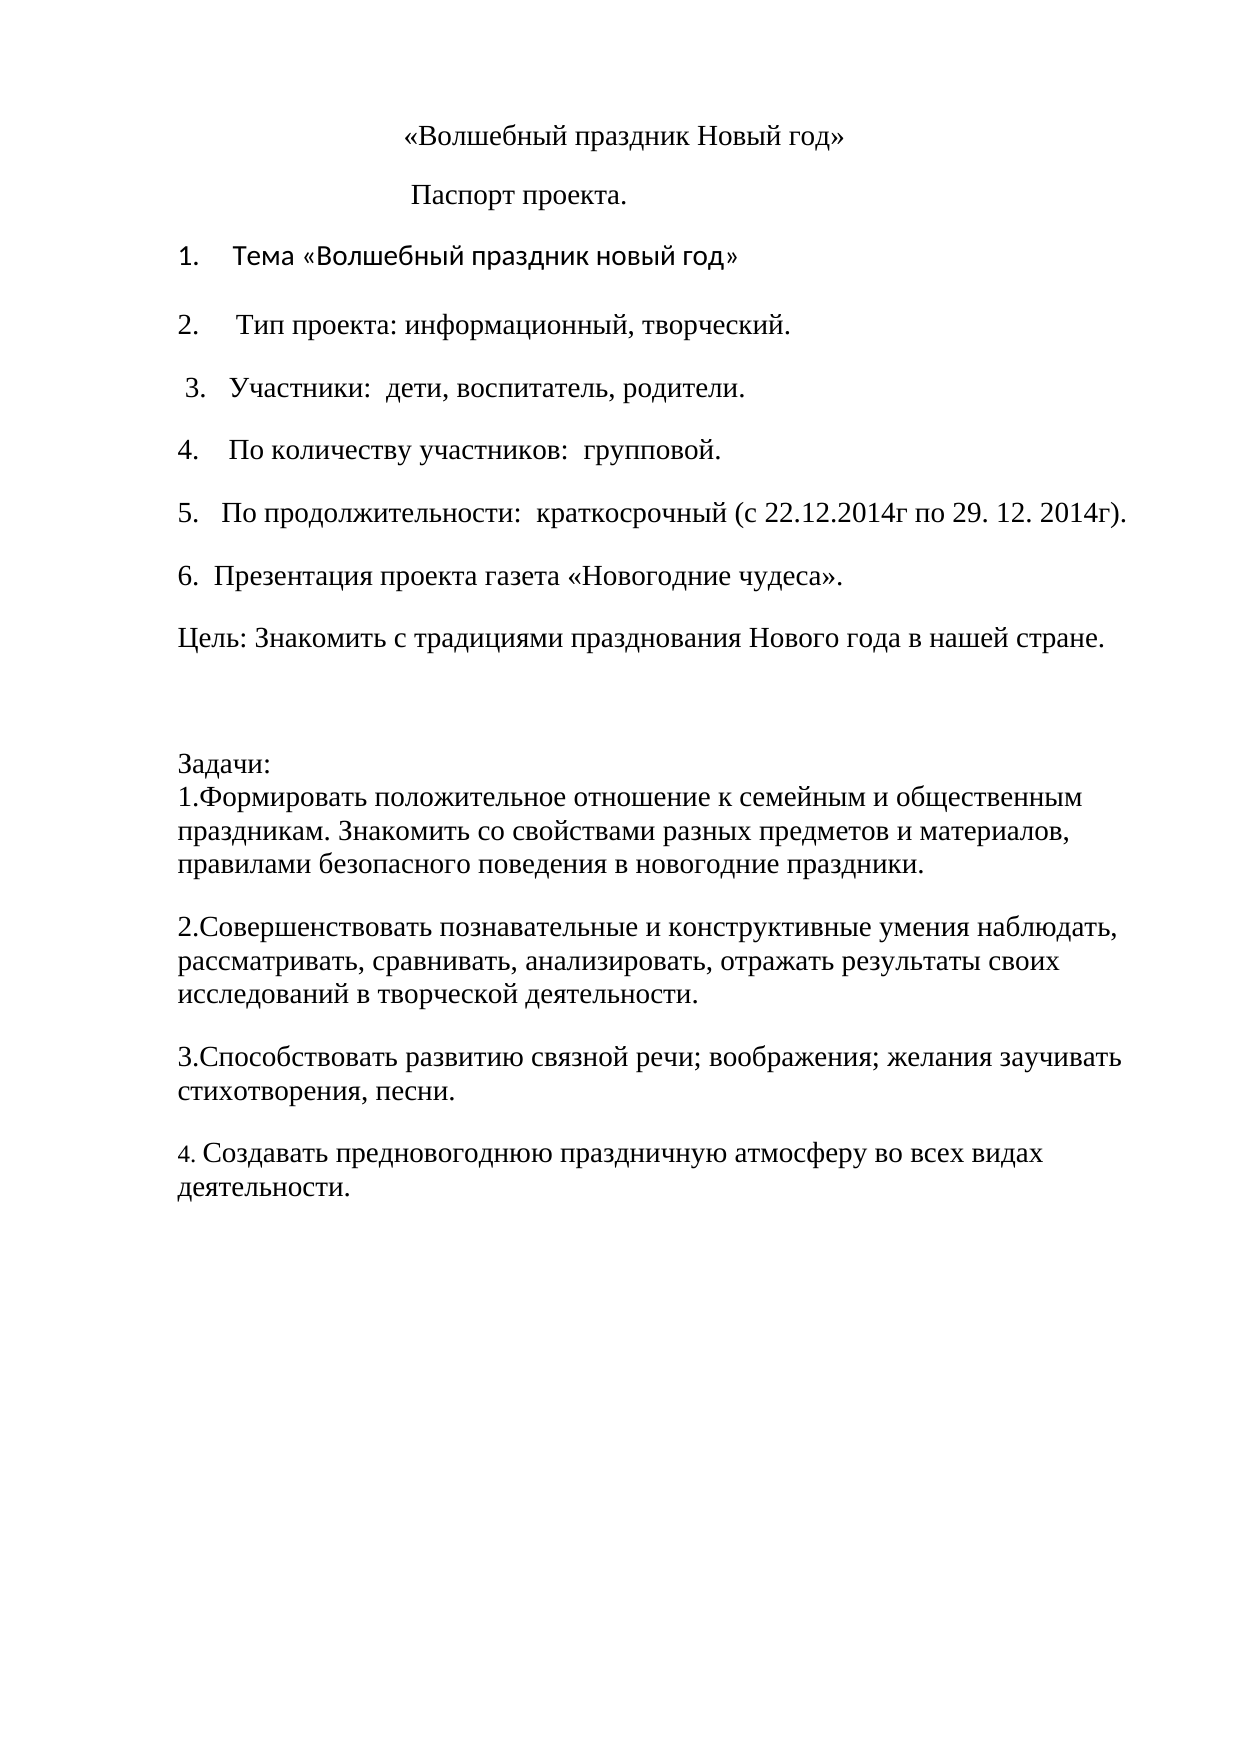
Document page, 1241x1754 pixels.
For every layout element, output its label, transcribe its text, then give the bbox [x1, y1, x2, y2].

text Паспорт проекта. [177, 177, 1152, 211]
text «Волшебный праздник Новый год» [177, 118, 1152, 152]
text 3.Способствовать развитию связной речи; воображения; желания заучивать стихотворения, песни. [177, 1039, 1152, 1106]
text 6. Презентация проекта газета «Новогодние чудеса». [177, 558, 1152, 591]
text 4. По количеству участников: групповой. [177, 432, 1152, 466]
text 5. По продолжительности: краткосрочный (с 22.12.2014г по 29. 12. 2014г). [177, 495, 1152, 529]
text 2.Совершенствовать познавательные и конструктивные умения наблюдать, рассматривать, сравнивать, анализировать, отражать результаты своих исследований в творческой деятельности. [177, 909, 1152, 1010]
text 3. Участники: дети, воспитатель, родители. [177, 370, 1152, 403]
text 1. Тема «Волшебный праздник новый год» [177, 237, 1152, 272]
text 4. Создавать предновогоднюю праздничную атмосферу во всех видах деятельности. [177, 1135, 1152, 1202]
text Цель: Знакомить с традициями празднования Нового года в нашей стране. [177, 621, 1152, 654]
text 2. Тип проекта: информационный, творческий. [177, 307, 1152, 341]
text Задачи: 1.Формировать положительное отношение к семейным и общественным праздникам. Знакомить со свойствами разных предметов и материалов, правилами безопасного поведения в новогодние праздники. [177, 746, 1152, 880]
